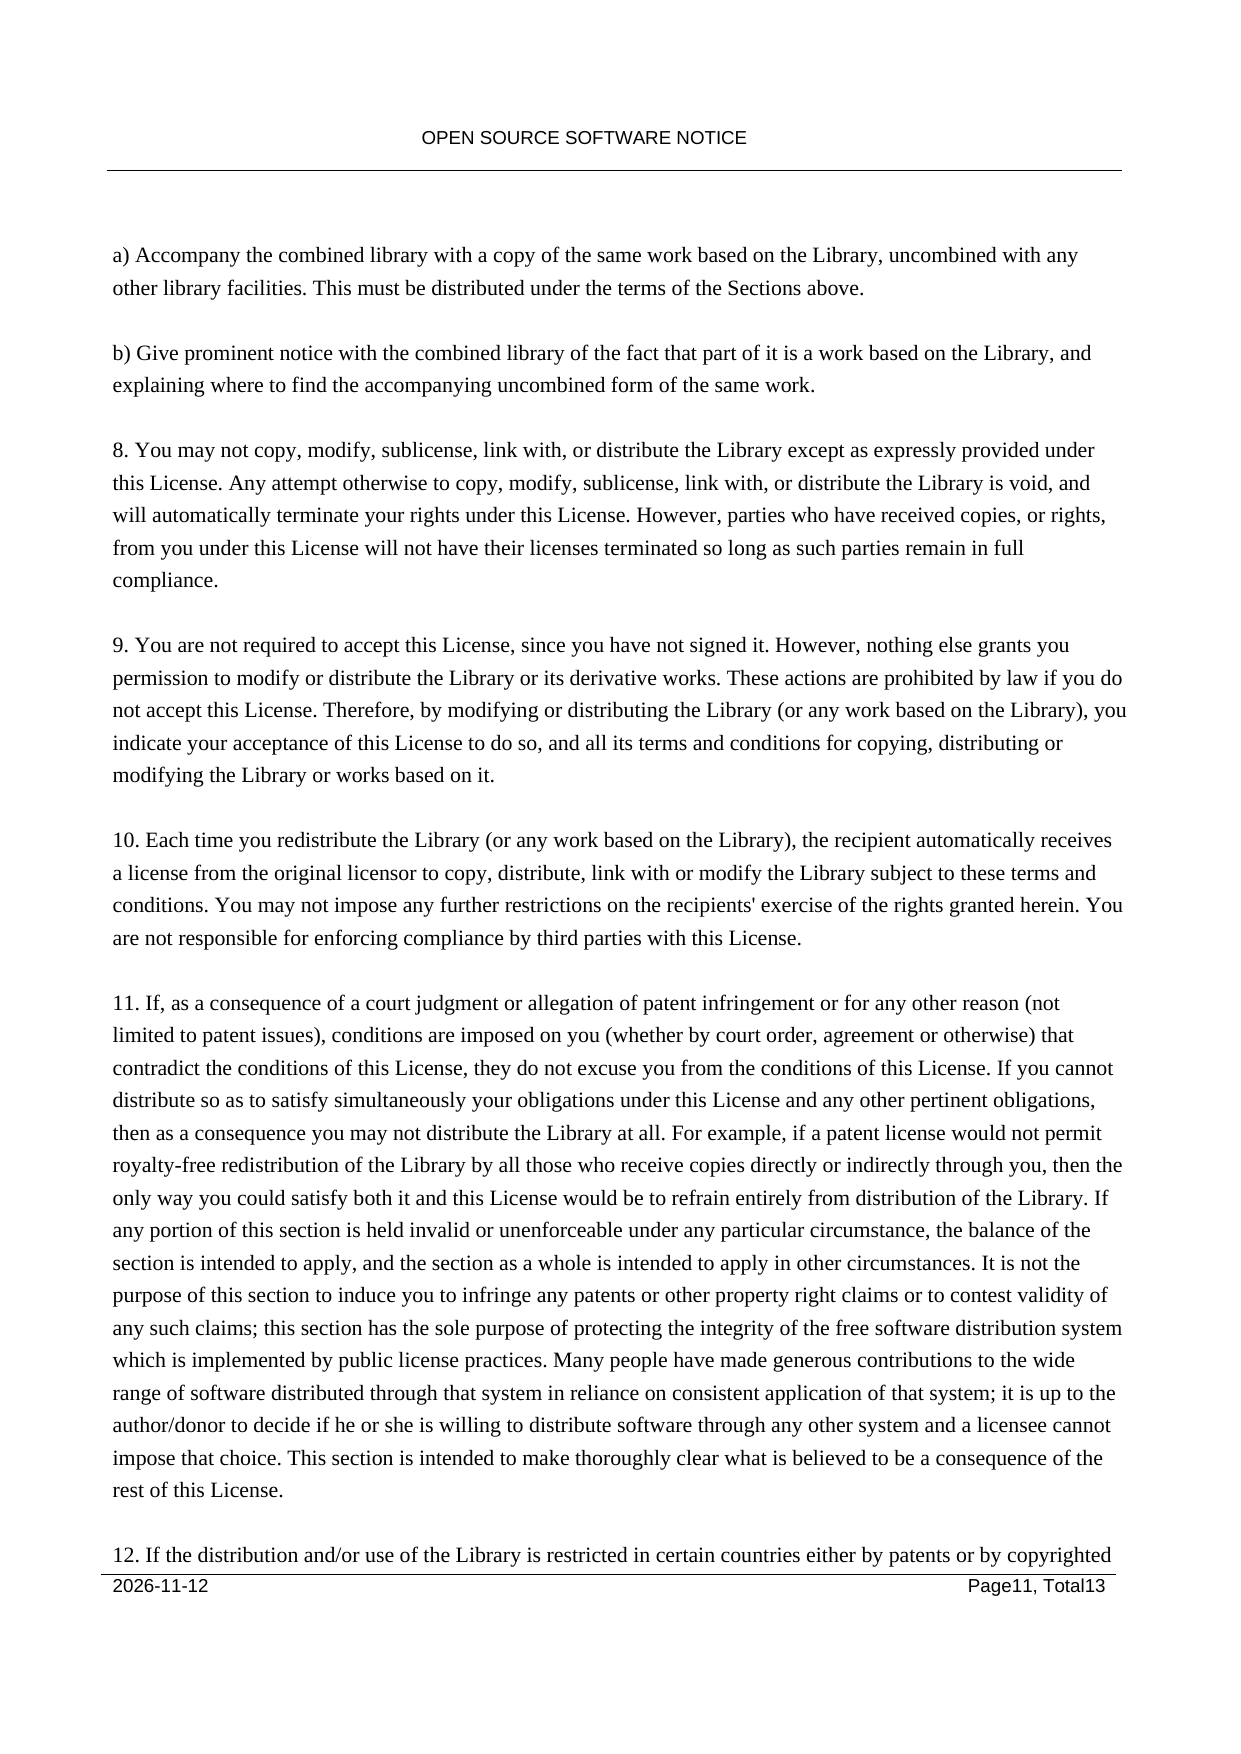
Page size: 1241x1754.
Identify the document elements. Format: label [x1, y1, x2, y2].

text [112, 206, 1128, 1571]
